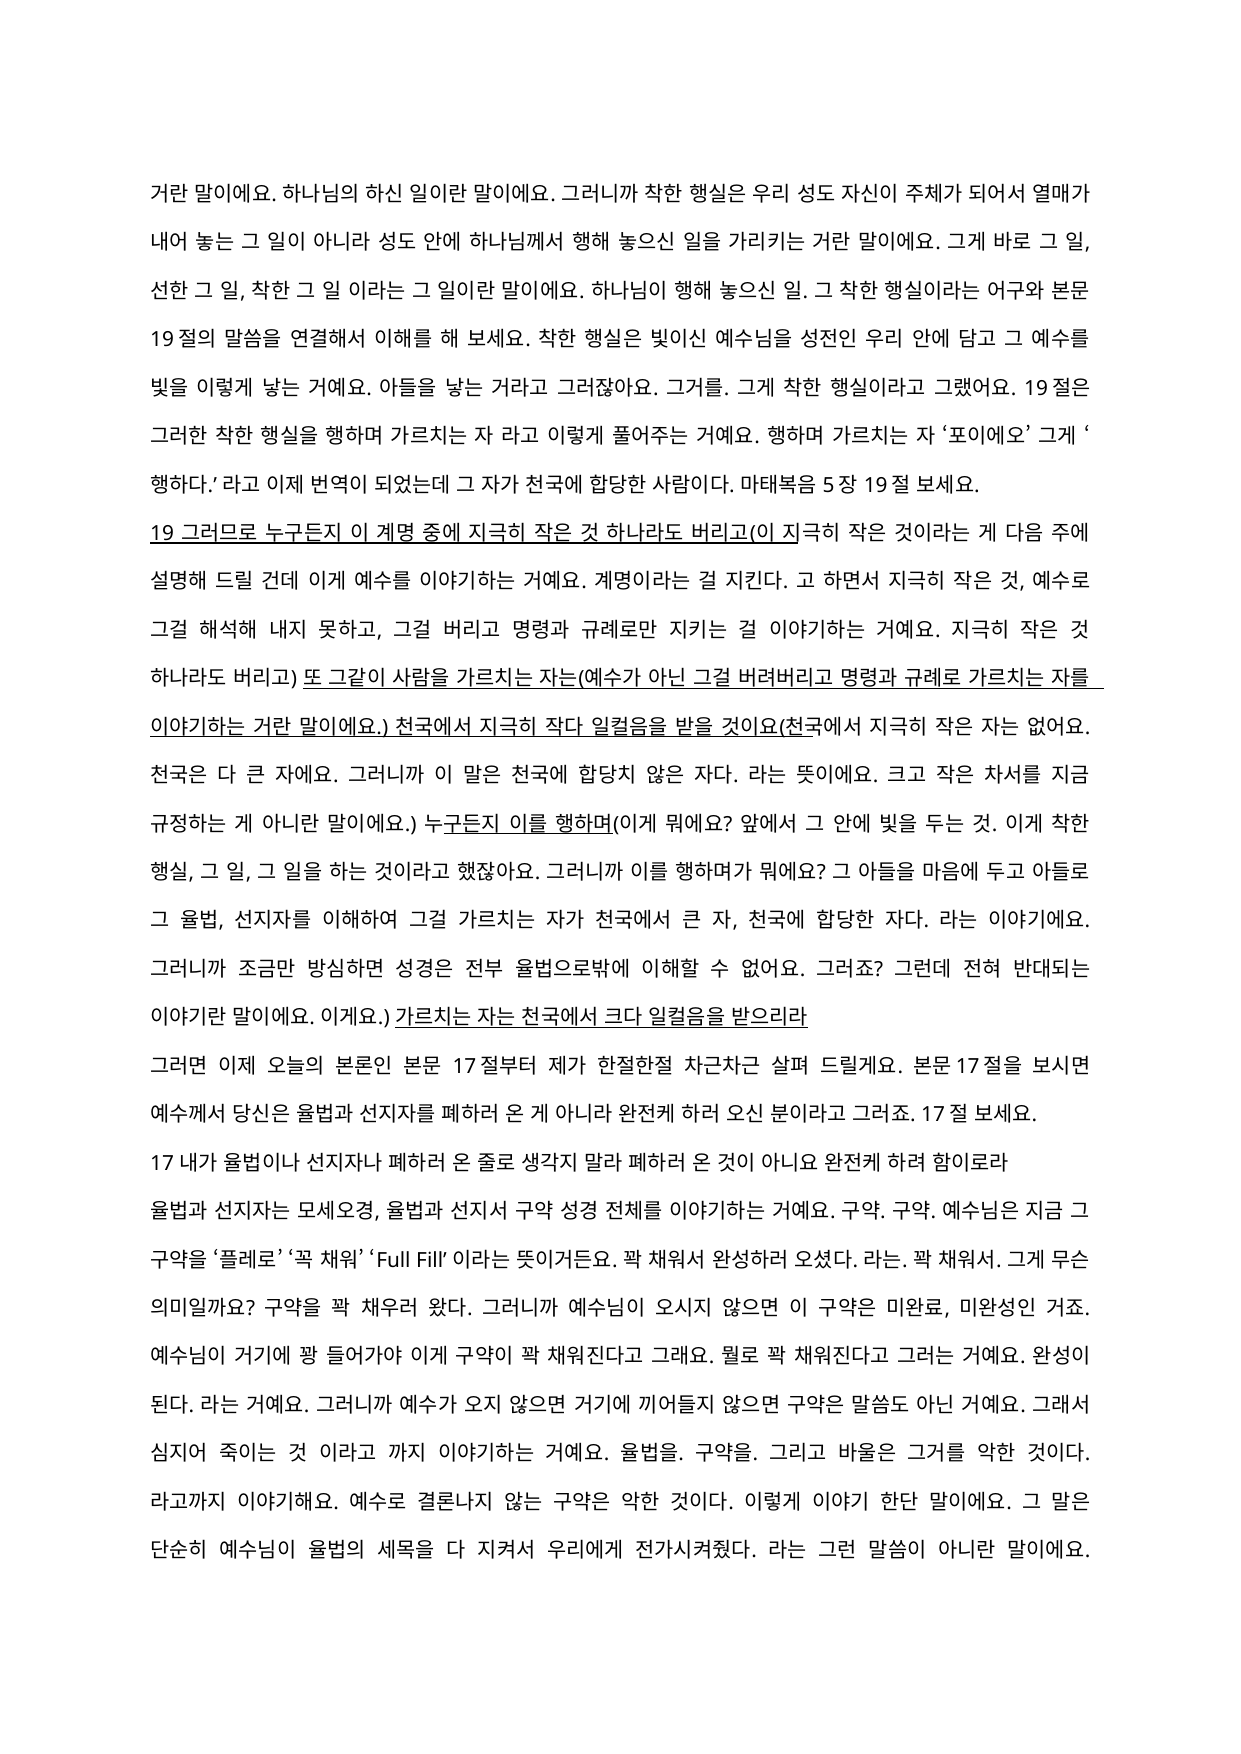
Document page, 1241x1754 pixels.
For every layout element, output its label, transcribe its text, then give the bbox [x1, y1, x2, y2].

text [150, 1194, 1090, 1564]
text 19 그러므로 누구든지 이 계명 중에 지극히 작은 것 하나라도 버리고(이 지극히 작은 것이라는 게 다음 주에 설명해 드릴 건데 이게 예수를 이야기하는 거예요. 계명이라는 걸 지킨다. 고 하면서 지극히 작은 것, 예수로 그걸 해석해 내지 못하고, 그걸 버리고 명령과 규례로만 지키는 걸 이야기하는 거예요. 지극히 작은 것 하나라도 버리고) 또 그같이 사람을 가르치는 자는(예수가 아닌 그걸 버려버리고 명령과 규례로 가르치는 자를 이야기하는 거란 말이에요.) 천국에서 지극히 작다 일컬음을 받을 것이요(천국에서 지극히 작은 자는 없어요. 천국은 다 큰 자에요. 그러니까 이 말은 천국에 합당치 않은 자다. 라는 뜻이에요. 크고 작은 차서를 지금 규정하는 게 아니란 말이에요.) 누구든지 이를 행하며(이게 뭐에요? 앞에서 그 안에 빛을 두는 것. 이게 착한 행실, 그 일, 그 일을 하는 것이라고 했잖아요. 그러니까 이를 행하며가 뭐에요? 그 아들을 마음에 두고 아들로 그 율법, 선지자를 이해하여 그걸 가르치는 자가 천국에서 큰 자, 천국에 합당한 자다. 라는 이야기에요. 그러니까 조금만 방심하면 성경은 전부 율법으로밖에 이해할 수 없어요. 그러죠? 그런데 전혀 반대되는 이야기란 말이에요. 이게요.) 가르치는 자는 천국에서 크다 일컬음을 받으리라 [150, 516, 1090, 1031]
text 17 내가 율법이나 선지자나 폐하러 온 줄로 생각지 말라 폐하러 온 것이 아니요 완전케 하려 함이로라 [150, 1146, 1090, 1176]
text 그러면 이제 오늘의 본론인 본문 17절부터 제가 한절한절 차근차근 살펴 드릴게요. 본문17절을 보시면 예수께서 당신은 율법과 선지자를 폐하러 온 게 아니라 완전케 하러 오신 분이라고 그러죠. 17절 보세요. [150, 1049, 1090, 1128]
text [150, 177, 1090, 498]
